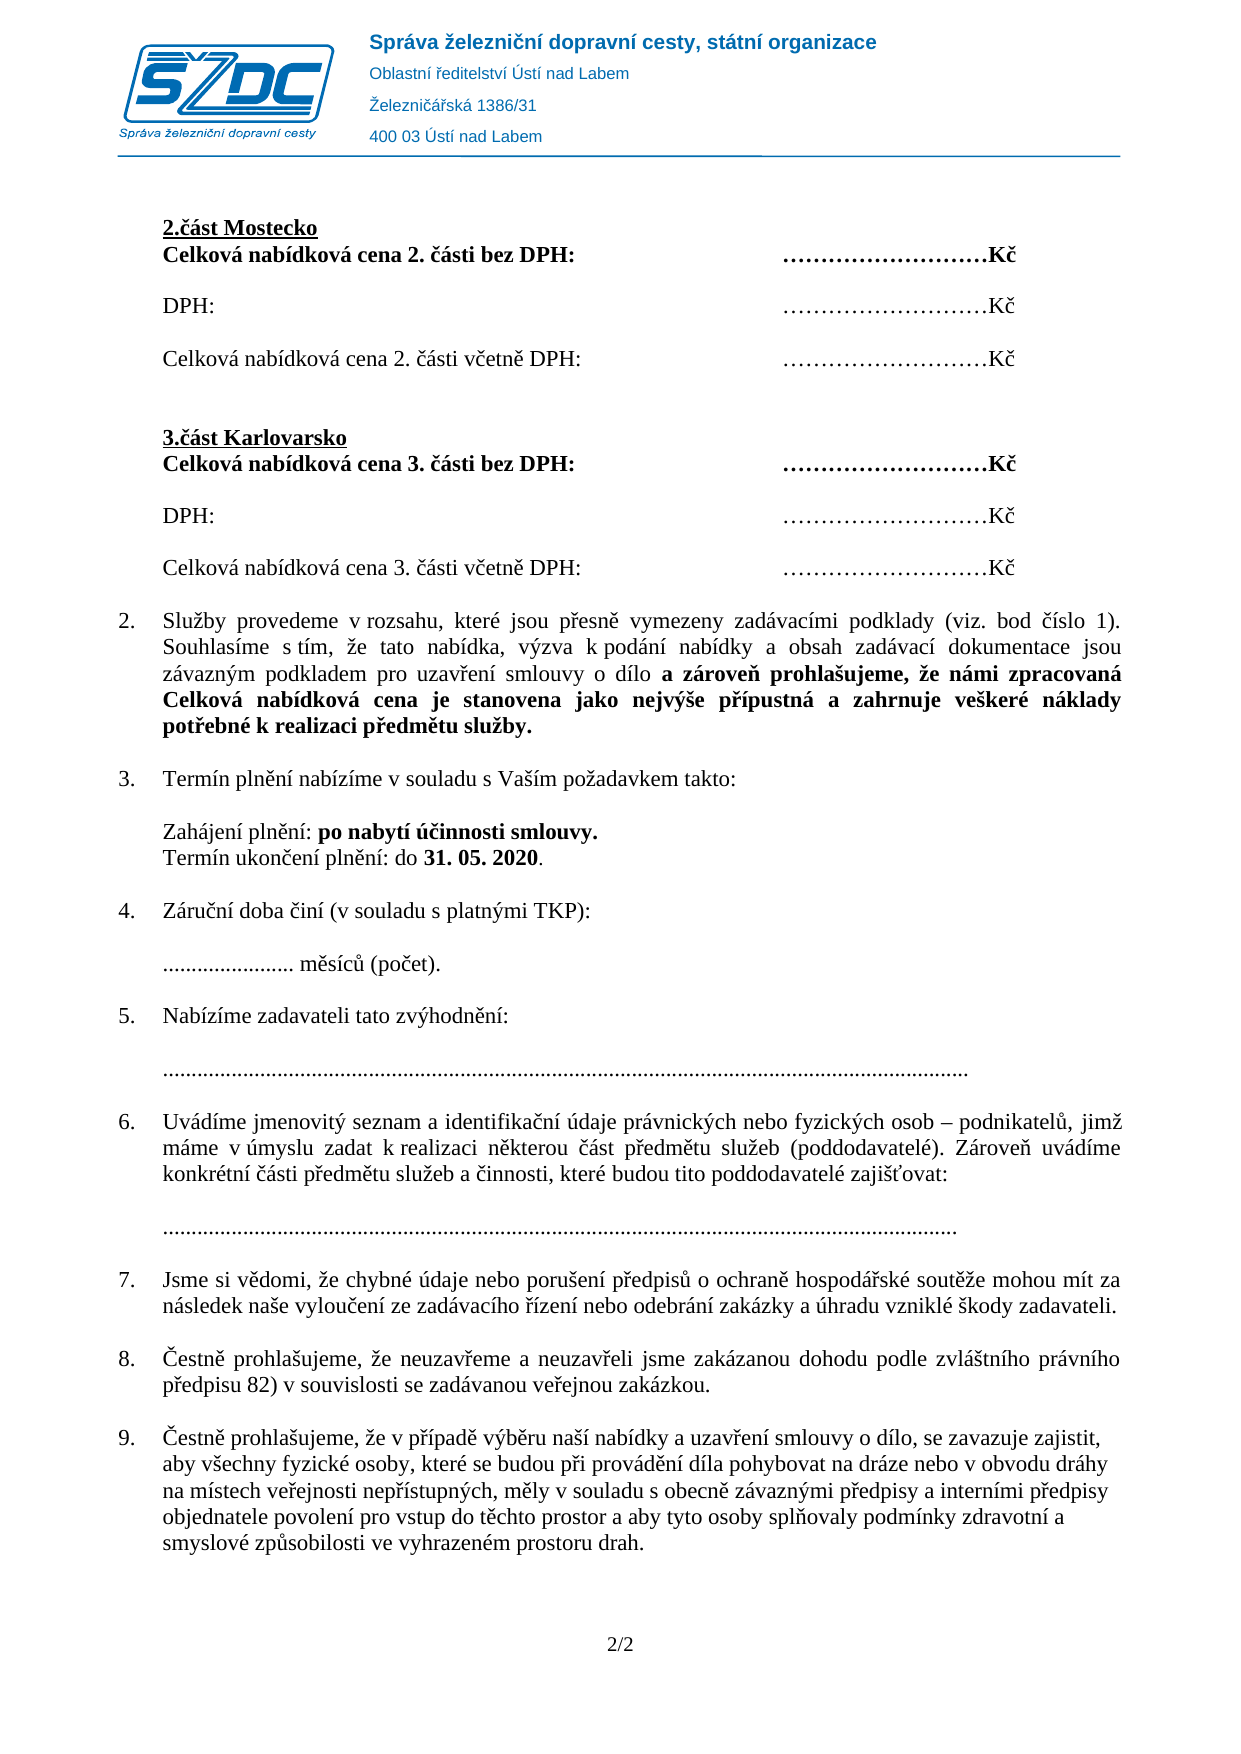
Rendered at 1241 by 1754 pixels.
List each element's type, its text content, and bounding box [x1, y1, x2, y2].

list Celková nabídková cena 3. části včetně DPH: ………………………Kč [162, 554, 1122, 581]
list Celková nabídková cena 2. části bez DPH: ………………………Kč [162, 241, 1122, 267]
list Uvádíme jmenovitý seznam a identifikační údaje právnických nebo fyzických osob – podnikatelů, jimž máme v úmyslu zadat k realizaci některou část předmětu služeb (poddodavatelé). Zároveň uvádíme konkrétní části předmětu služeb a činnosti, které budou tito poddodavatelé zajišťovat: [118, 1108, 1122, 1187]
text 2.část Mostecko [118, 214, 1122, 241]
list Záruční doba činí (v souladu s platnými TKP): [118, 897, 1122, 923]
list Nabízíme zadavateli tato zvýhodnění: [118, 1002, 1122, 1029]
text 3.část Karlovarsko [118, 424, 1122, 450]
text ............................................................................................................................................. [162, 1055, 1122, 1081]
list Služby provedeme v rozsahu, které jsou přesně vymezeny zadávacími podklady (viz. bod číslo 1). Souhlasíme s tím, že tato nabídka, výzva k podání nabídky a obsah zadávací dokumentace jsou závazným podkladem pro uzavření smlouvy o dílo a zároveň prohlašujeme, že námi zpracovaná Celková nabídková cena je stanovena jako nejvýše přípustná a zahrnuje veškeré náklady potřebné k realizaci předmětu služby. [118, 607, 1122, 739]
list DPH: ………………………Kč [162, 502, 1122, 554]
list Jsme si vědomi, že chybné údaje nebo porušení předpisů o ochraně hospodářské soutěže mohou mít za následek naše vyloučení ze zadávacího řízení nebo odebrání zakázky a úhradu vzniklé škody zadavateli. [118, 1266, 1122, 1319]
list Termín plnění nabízíme v souladu s Vaším požadavkem takto: [118, 765, 1122, 792]
text ........................................................................................................................................... [162, 1213, 1122, 1239]
list Celková nabídková cena 3. části bez DPH: ………………………Kč [162, 450, 1122, 477]
list Čestně prohlašujeme, že neuzavřeme a neuzavřeli jsme zakázanou dohodu podle zvláštního právního předpisu 82) v souvislosti se zadávanou veřejnou zakázkou. [118, 1345, 1122, 1398]
text Termín ukončení plnění: do 31. 05. 2020. [162, 844, 1122, 871]
list Čestně prohlašujeme, že v případě výběru naší nabídky a uzavření smlouvy o dílo, se zavazuje zajistit, aby všechny fyzické osoby, které se budou při provádění díla pohybovat na dráze nebo v obvodu dráhy na místech veřejnosti nepřístupných, měly v souladu s obecně závaznými předpisy a interními předpisy objednatele povolení pro vstup do těchto prostor a aby tyto osoby splňovaly podmínky zdravotní a smyslové způsobilosti ve vyhrazeném prostoru drah. [118, 1424, 1122, 1556]
text Zahájení plnění: po nabytí účinnosti smlouvy. [162, 818, 1122, 844]
list DPH: ………………………Kč [162, 292, 1122, 345]
text ....................... měsíců (počet). [162, 950, 1122, 976]
list Celková nabídková cena 2. části včetně DPH: ………………………Kč [162, 345, 1122, 371]
